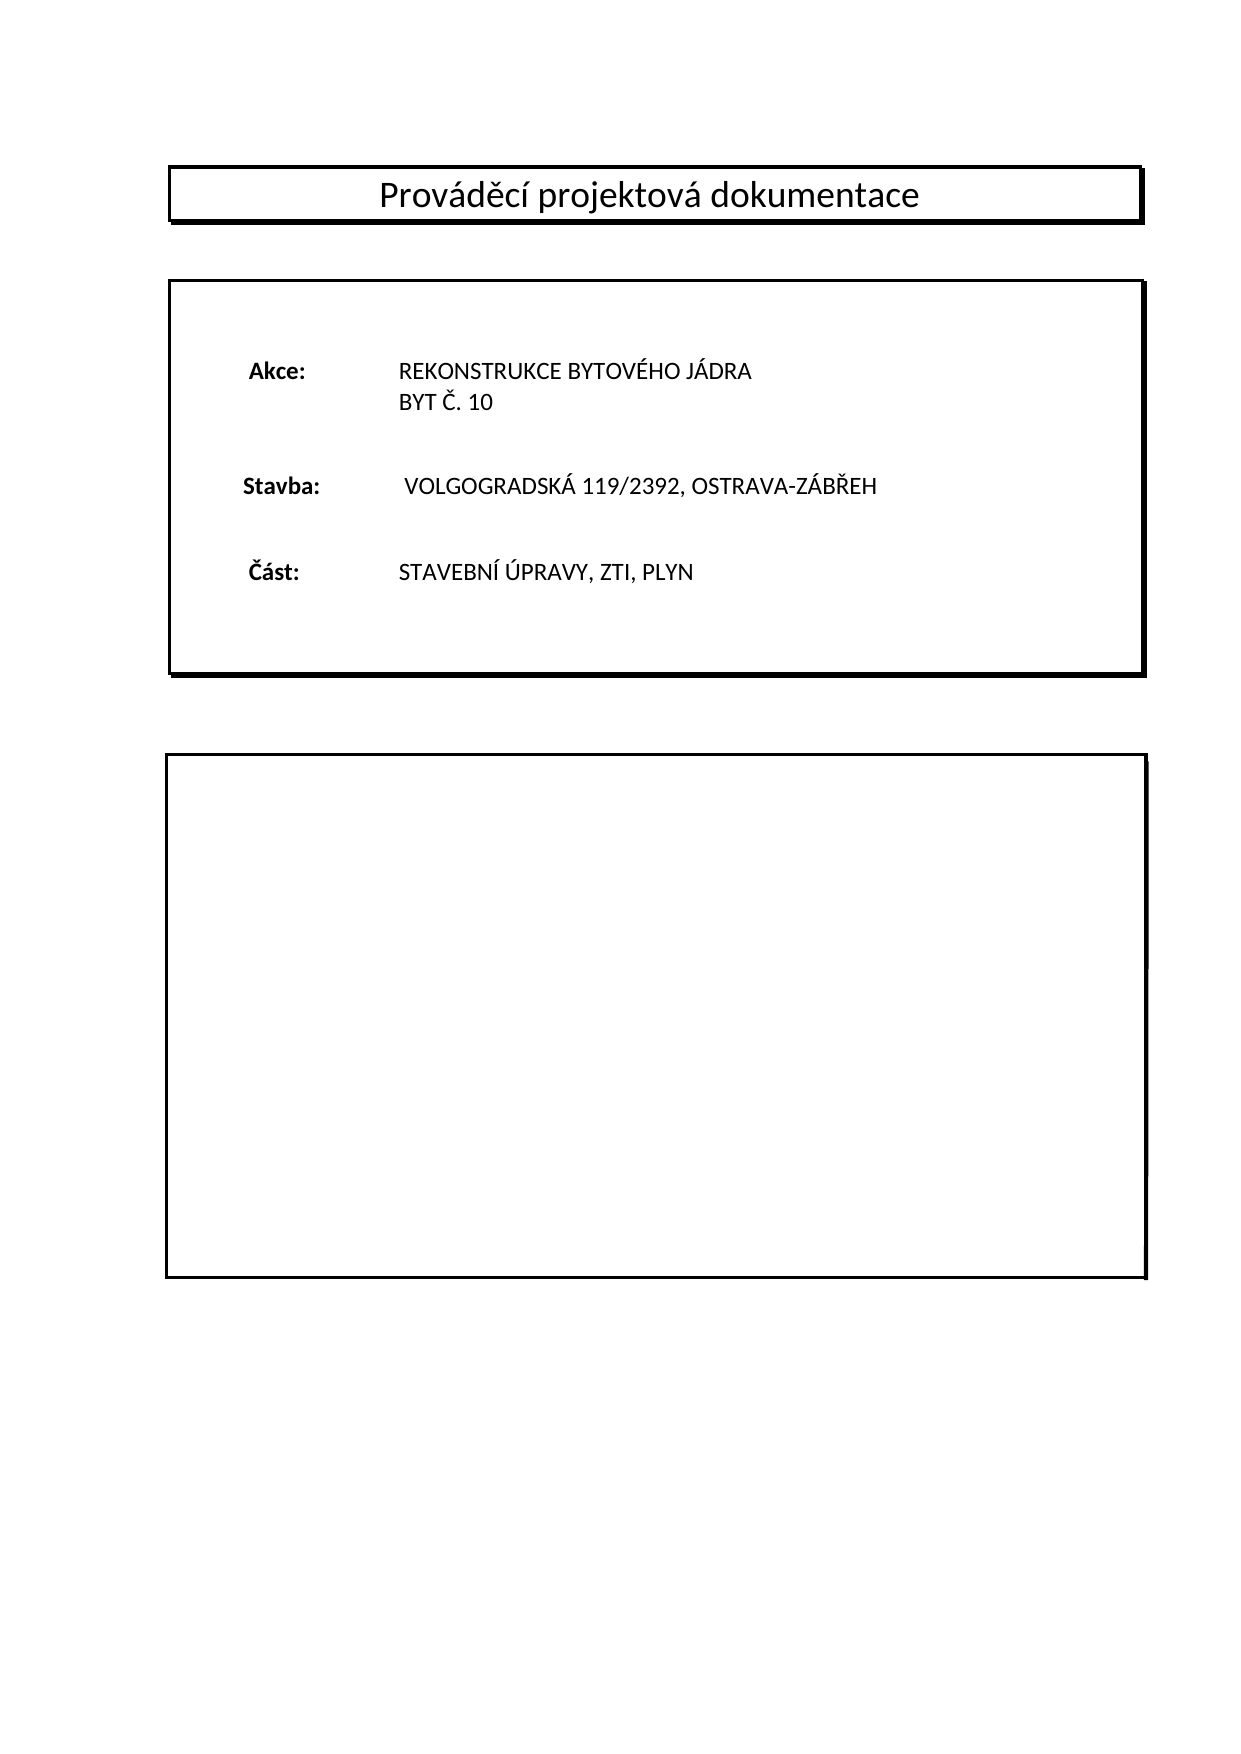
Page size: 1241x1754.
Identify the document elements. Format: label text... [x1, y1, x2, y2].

text Akce: REKONSTRUKCE BYTOVÉHO JÁDRA [177, 356, 1122, 386]
text Prováděcí projektová dokumentace [171, 169, 1139, 219]
text Stavba: VOLGOGRADSKÁ 119/2392, OSTRAVA-ZÁBŘEH [171, 465, 1141, 501]
text Část: STAVEBNÍ ÚPRAVY, ZTI, PLYN [171, 551, 1141, 587]
text BYT Č. 10 [177, 386, 1122, 417]
